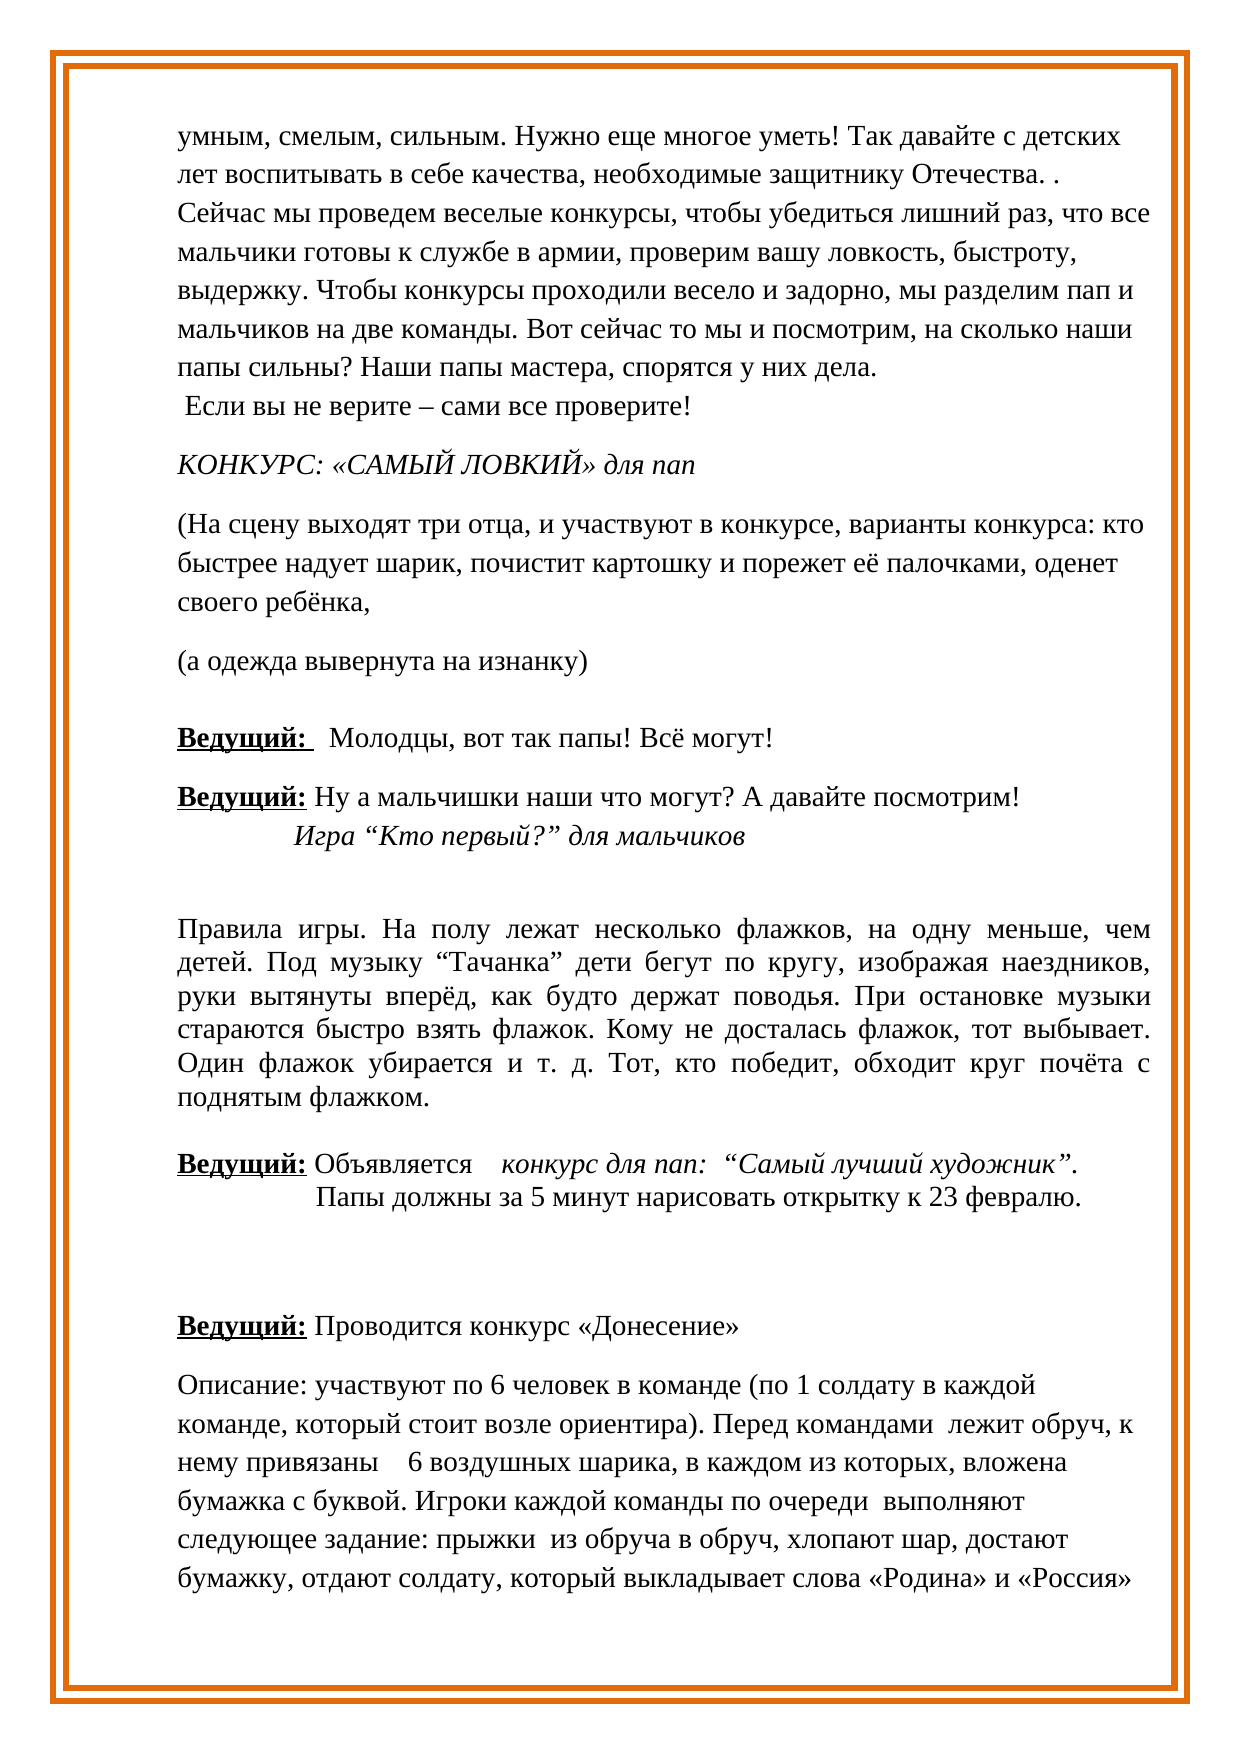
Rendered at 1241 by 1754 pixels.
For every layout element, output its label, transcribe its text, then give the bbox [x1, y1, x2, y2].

text КОНКУРС: «САМЫЙ ЛОВКИЙ» для пап [177, 447, 1152, 481]
text Ведущий: Объявляется конкурс для пап: “Самый лучший художник”. [177, 1146, 1152, 1179]
text Правила игры. На полу лежат несколько флажков, на одну меньше, чем детей. Под музыку “Тачанка” дети бегут по кругу, изображая наездников, руки вытянуты вперёд, как будто держат поводья. При остановке музыки стараются быстро взять флажок. Кому не досталась флажок, тот выбывает. Один флажок убирается и т. д. Тот, кто победит, обходит круг почёта с поднятым флажком. [177, 877, 1152, 1112]
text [177, 1367, 1152, 1593]
text Ведущий: Проводится конкурс «Донесение» [177, 1308, 1152, 1341]
text (На сцену выходят три отца, и участвуют в конкурсе, варианты конкурса: кто быстрее надует шарик, почистит картошку и порежет её палочками, оденет своего ребёнка, [177, 507, 1152, 617]
text Ведущий: Ну а мальчишки наши что могут? А давайте посмотрим! Игра “Кто первый?” для мальчиков [177, 779, 1152, 852]
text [177, 118, 1152, 421]
text (а одежда вывернута на изнанку) Ведущий: Молодцы, вот так папы! Всё могут! [177, 643, 1152, 754]
text Папы должны за 5 минут нарисовать открытку к 23 февралю. [177, 1179, 1152, 1213]
